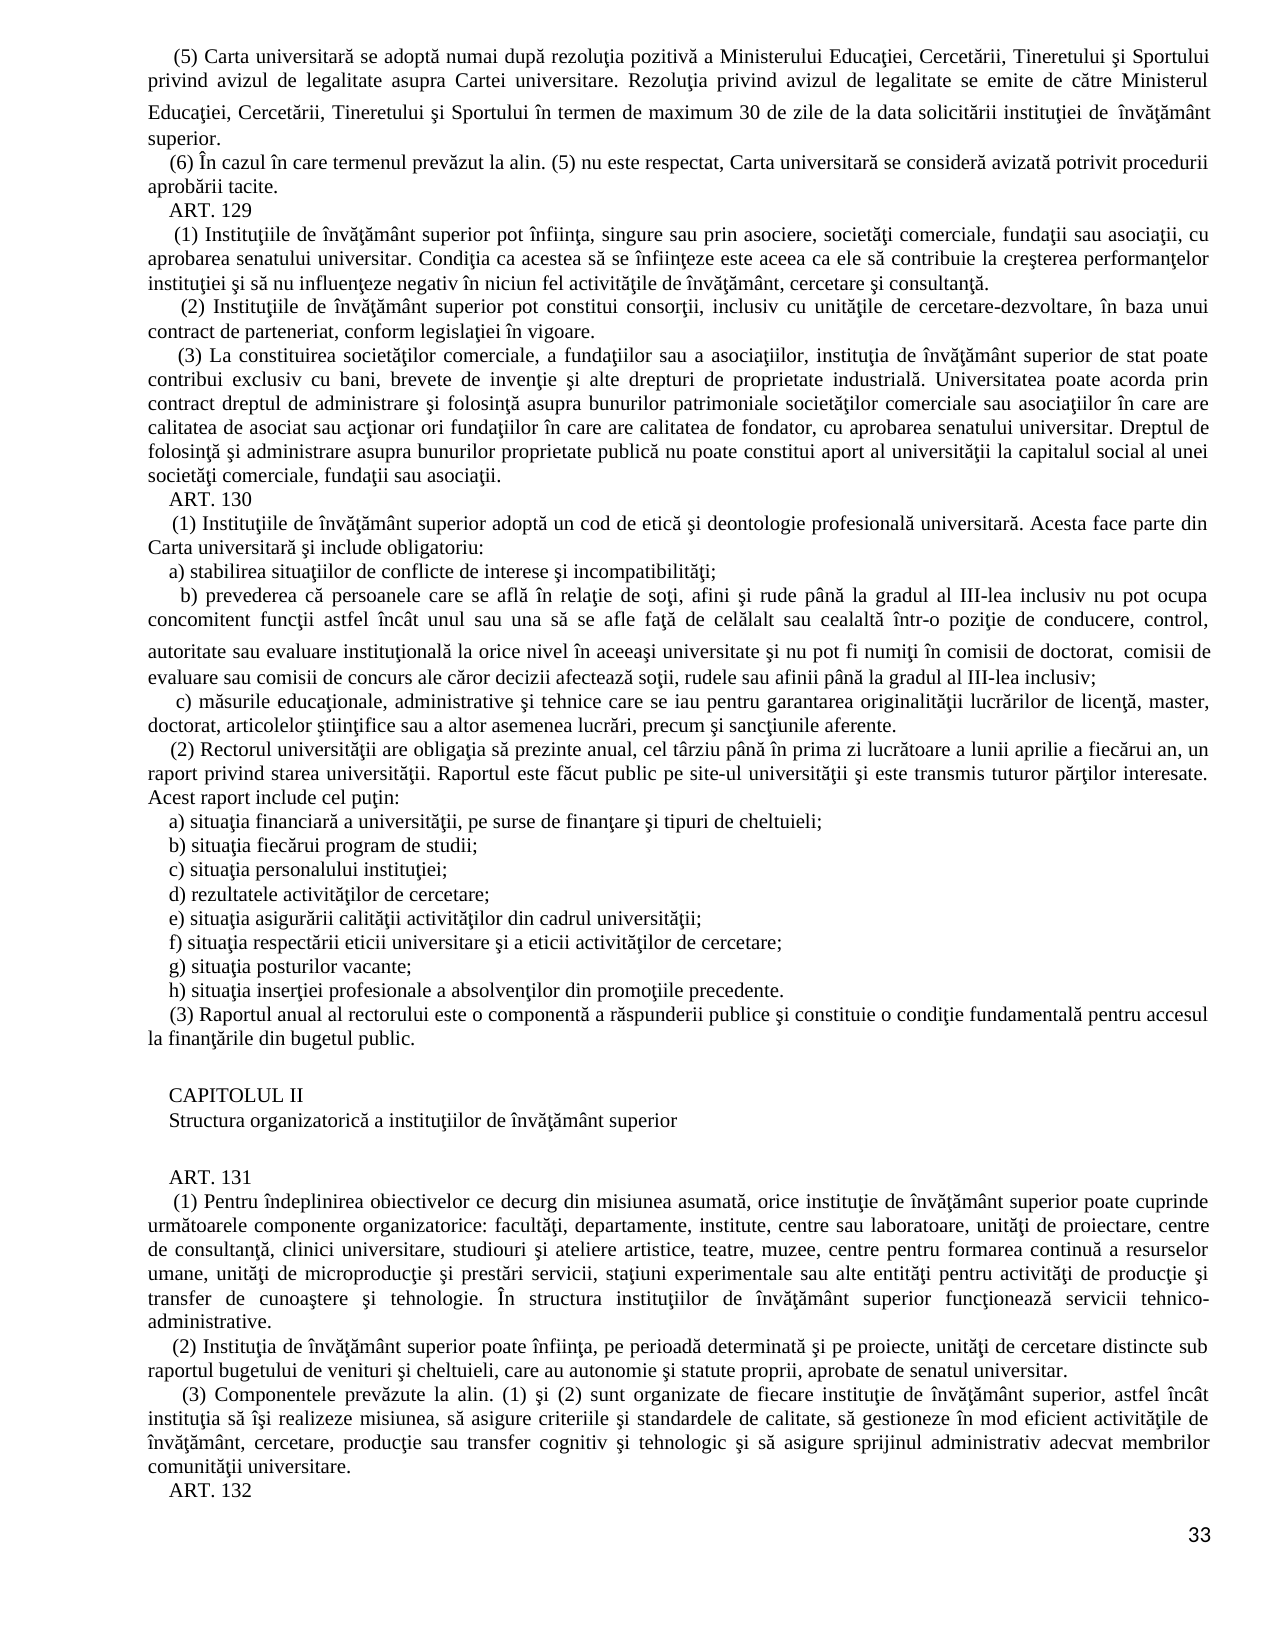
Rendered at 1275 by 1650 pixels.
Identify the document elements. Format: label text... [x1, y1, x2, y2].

text (3) Componentele prevăzute la alin. (1) şi (2) sunt organizate de fiecare instituţie de învăţământ superior, astfel încât instituţia să îşi realizeze misiunea, să asigure criteriile şi standardele de calitate, să gestioneze în mod eficient activităţile de învăţământ, cercetare, producţie sau transfer cognitiv şi tehnologic şi să asigure sprijinul administrativ adecvat membrilor comunităţii universitare. [148, 1382, 1211, 1478]
text ART. 131 [148, 1165, 1211, 1189]
text ART. 129 [148, 198, 1211, 222]
text (2) Instituţiile de învăţământ superior pot constitui consorţii, inclusiv cu unităţile de cercetare-dezvoltare, în baza unui contract de parteneriat, conform legislaţiei în vigoare. [148, 294, 1211, 343]
text c) situaţia personalului instituţiei; [148, 857, 1211, 881]
text (1) Instituţiile de învăţământ superior pot înfiinţa, singure sau prin asociere, societăţi comerciale, fundaţii sau asociaţii, cu aprobarea senatului universitar. Condiţia ca acestea să se înfiinţeze este aceea ca ele să contribuie la creşterea performanţelor instituţiei şi să nu influenţeze negativ în niciun fel activităţile de învăţământ, cercetare şi consultanţă. [148, 222, 1211, 294]
text CAPITOLUL II [148, 1083, 1211, 1107]
text (3) La constituirea societăţilor comerciale, a fundaţiilor sau a asociaţiilor, instituţia de învăţământ superior de stat poate contribui exclusiv cu bani, brevete de invenţie şi alte drepturi de proprietate industrială. Universitatea poate acorda prin contract dreptul de administrare şi folosinţă asupra bunurilor patrimoniale societăţilor comerciale sau asociaţiilor în care are calitatea de asociat sau acţionar ori fundaţiilor în care are calitatea de fondator, cu aprobarea senatului universitar. Dreptul de folosinţă şi administrare asupra bunurilor proprietate publică nu poate constitui aport al universităţii la capitalul social al unei societăţi comerciale, fundaţii sau asociaţii. [148, 343, 1211, 487]
text a) stabilirea situaţiilor de conflicte de interese şi incompatibilităţi; [148, 559, 1211, 583]
text h) situaţia inserţiei profesionale a absolvenţilor din promoţiile precedente. [148, 978, 1211, 1002]
text (3) Raportul anual al rectorului este o componentă a răspunderii publice şi constituie o condiţie fundamentală pentru accesul la finanţările din bugetul public. [148, 1002, 1211, 1050]
text g) situaţia posturilor vacante; [148, 954, 1211, 978]
text b) situaţia fiecărui program de studii; [148, 833, 1211, 857]
text (2) Instituţia de învăţământ superior poate înfiinţa, pe perioadă determinată şi pe proiecte, unităţi de cercetare distincte sub raportul bugetului de venituri şi cheltuieli, care au autonomie şi statute proprii, aprobate de senatul universitar. [148, 1333, 1211, 1382]
text a) situaţia financiară a universităţii, pe surse de finanţare şi tipuri de cheltuieli; [148, 809, 1211, 833]
text (1) Pentru îndeplinirea obiectivelor ce decurg din misiunea asumată, orice instituţie de învăţământ superior poate cuprinde următoarele componente organizatorice: facultăţi, departamente, institute, centre sau laboratoare, unităţi de proiectare, centre de consultanţă, clinici universitare, studiouri şi ateliere artistice, teatre, muzee, centre pentru formarea continuă a resurselor umane, unităţi de microproducţie şi prestări servicii, staţiuni experimentale sau alte entităţi pentru activităţi de producţie şi transfer de cunoaştere şi tehnologie. În structura instituţiilor de învăţământ superior funcţionează servicii tehnico-administrative. [148, 1189, 1211, 1333]
text (1) Instituţiile de învăţământ superior adoptă un cod de etică şi deontologie profesională universitară. Acesta face parte din Carta universitară şi include obligatoriu: [148, 511, 1211, 559]
text ART. 130 [148, 487, 1211, 511]
text f) situaţia respectării eticii universitare şi a eticii activităţilor de cercetare; [148, 929, 1211, 954]
text d) rezultatele activităţilor de cercetare; [148, 881, 1211, 906]
text ART. 132 [148, 1478, 1211, 1502]
text e) situaţia asigurării calităţii activităţilor din cadrul universităţii; [148, 906, 1211, 929]
text c) măsurile educaţionale, administrative şi tehnice care se iau pentru garantarea originalităţii lucrărilor de licenţă, master, doctorat, articolelor ştiinţifice sau a altor asemenea lucrări, precum şi sancţiunile aferente. [148, 689, 1211, 737]
text b) prevederea că persoanele care se află în relaţie de soţi, afini şi rude până la gradul al III-lea inclusiv nu pot ocupa concomitent funcţii astfel încât unul sau una să se afle faţă de celălalt sau cealaltă într-o poziţie de conducere, control, autoritate sau evaluare instituţională la orice nivel în aceeaşi universitate şi nu pot fi numiţi în comisii de doctorat, comisii de evaluare sau comisii de concurs ale căror decizii afectează soţii, rudele sau afinii până la gradul al III-lea inclusiv; [148, 583, 1211, 689]
text (6) În cazul în care termenul prevăzut la alin. (5) nu este respectat, Carta universitară se consideră avizată potrivit procedurii aprobării tacite. [148, 150, 1211, 198]
text (5) Carta universitară se adoptă numai după rezoluţia pozitivă a Ministerului Educaţiei, Cercetării, Tineretului şi Sportului privind avizul de legalitate asupra Cartei universitare. Rezoluţia privind avizul de legalitate se emite de către Ministerul Educaţiei, Cercetării, Tineretului şi Sportului în termen de maximum 30 de zile de la data solicitării instituţiei de învăţământ superior. [148, 44, 1211, 150]
text (2) Rectorul universităţii are obligaţia să prezinte anual, cel târziu până în prima zi lucrătoare a lunii aprilie a fiecărui an, un raport privind starea universităţii. Raportul este făcut public pe site-ul universităţii şi este transmis tuturor părţilor interesate. Acest raport include cel puţin: [148, 737, 1211, 809]
text Structura organizatorică a instituţiilor de învăţământ superior [148, 1107, 1211, 1132]
